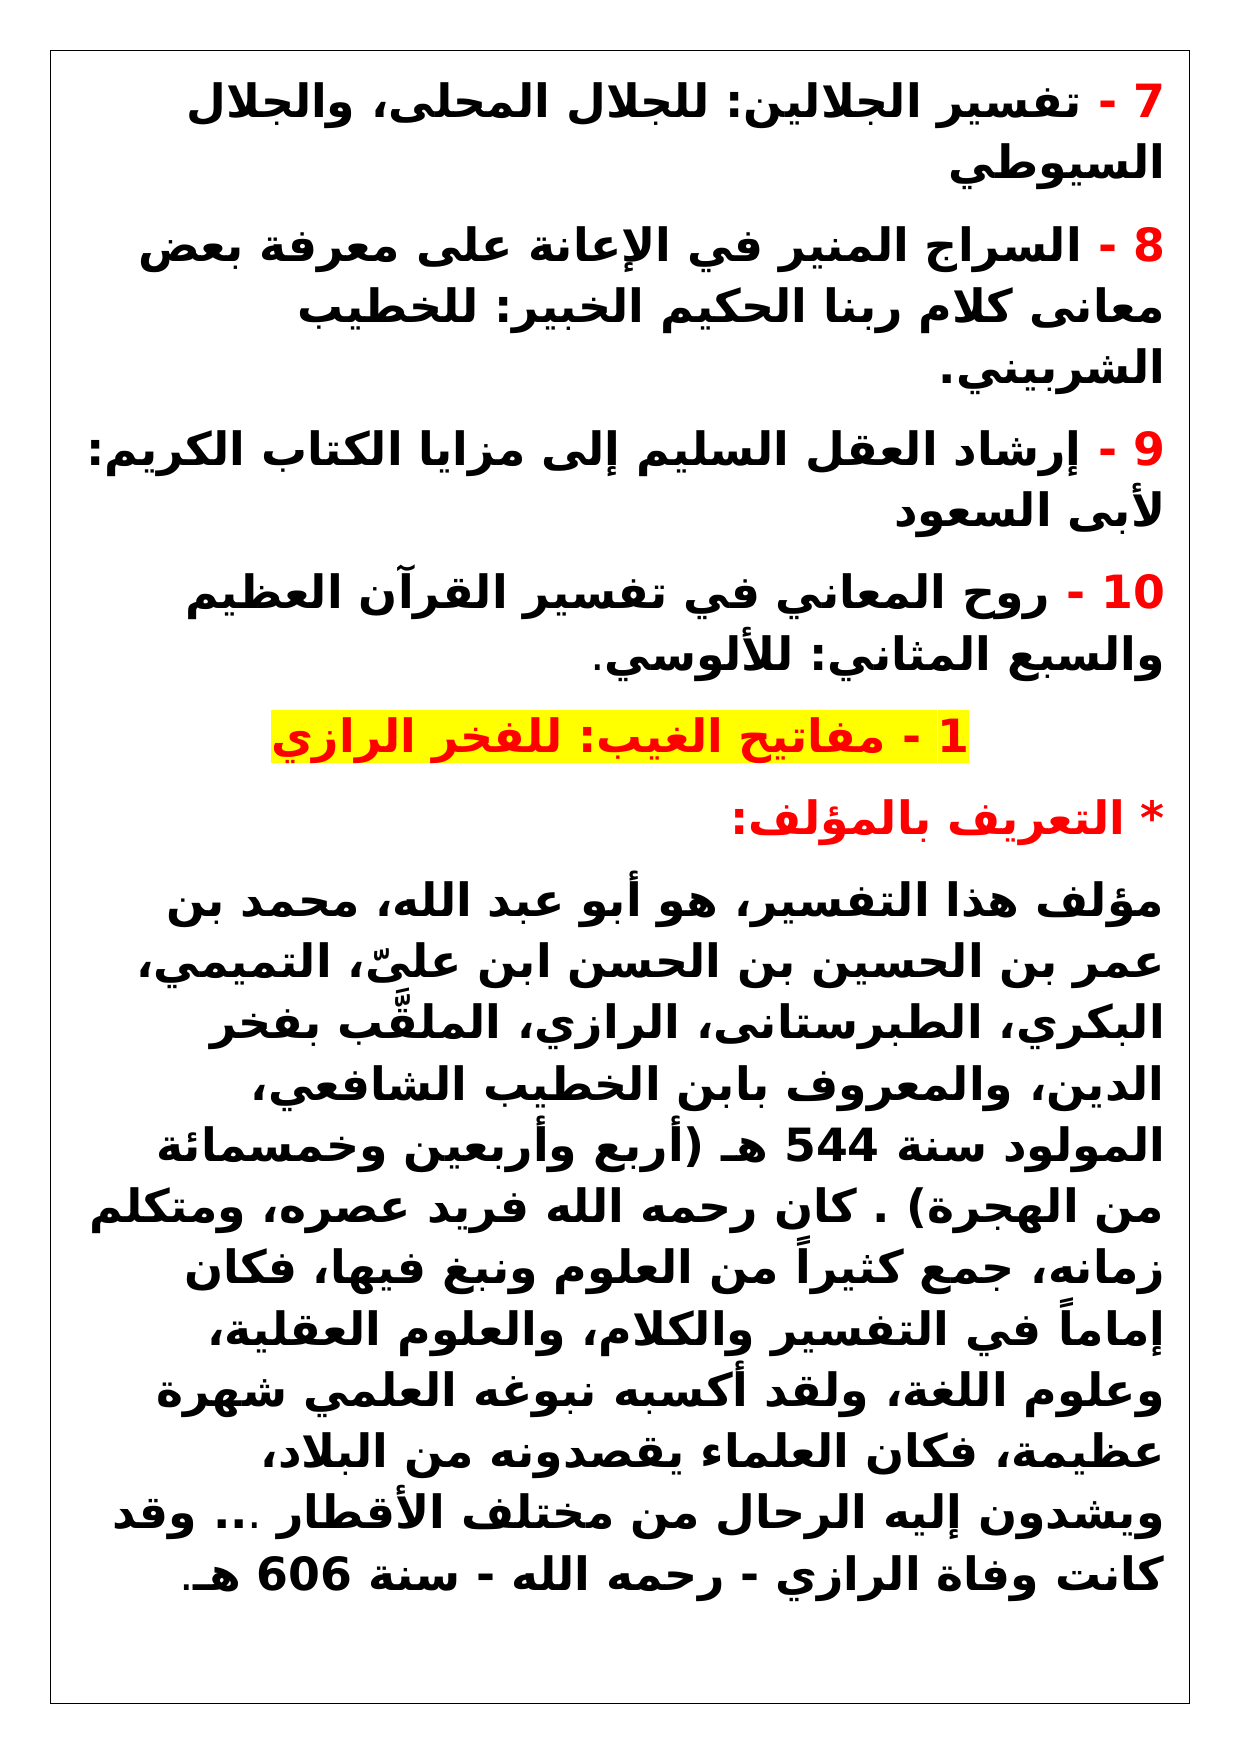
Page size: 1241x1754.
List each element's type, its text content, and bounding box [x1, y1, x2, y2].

text * التعريف بالمؤلف: [75, 792, 1165, 845]
text 10 - روح المعاني في تفسير القرآن العظيم والسبع المثاني: للألوسي. [75, 566, 1165, 681]
text 1 - مفاتيح الغيب: للفخر الرازي [75, 709, 1165, 763]
text 7 - تفسير الجلالين: للجلال المحلى، والجلال السيوطي [75, 75, 1165, 189]
text مؤلف هذا التفسير، هو أبو عبد الله، محمد بن عمر بن الحسين بن الحسن ابن علىّ، التميمي، البكري، الطبرستانى، الرازي، الملقَّب بفخر الدين، والمعروف بابن الخطيب الشافعي، المولود سنة 544 هـ (أربع وأربعين وخمسمائة من الهجرة) . كان رحمه الله فريد عصره، ومتكلم زمانه، جمع كثيراً من العلوم ونبغ فيها، فكان إماماً في التفسير والكلام، والعلوم العقلية، وعلوم اللغة، ولقد أكسبه نبوغه العلمي شهرة عظيمة، فكان العلماء يقصدونه من البلاد، ويشدون إليه الرحال من مختلف الأقطار ... وقد كانت وفاة الرازي - رحمه الله - سنة 606 هـ. [75, 874, 1165, 1601]
text 9 - إرشاد العقل السليم إلى مزايا الكتاب الكريم: لأبى السعود [75, 423, 1165, 537]
text 8 - السراج المنير في الإعانة على معرفة بعض معانى كلام ربنا الحكيم الخبير: للخطيب الشربيني. [75, 218, 1165, 394]
